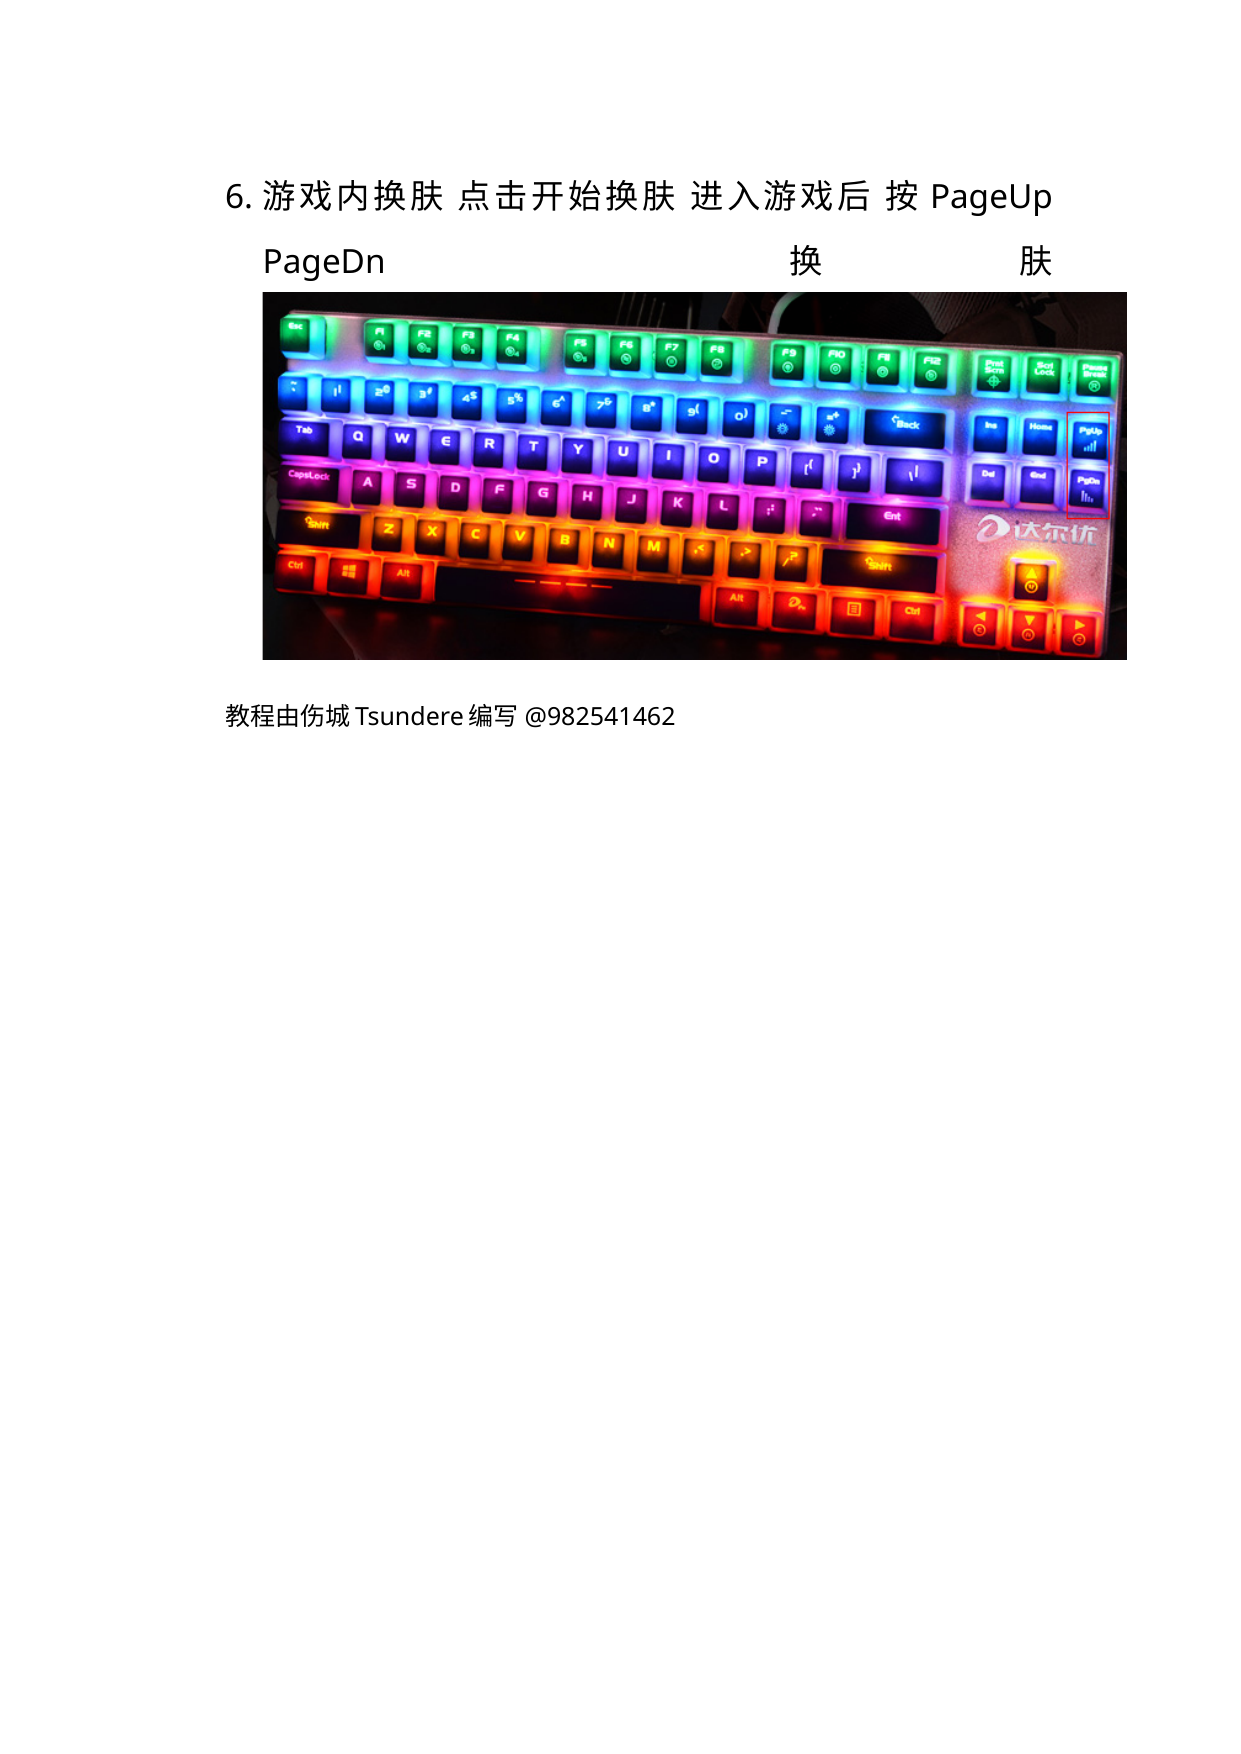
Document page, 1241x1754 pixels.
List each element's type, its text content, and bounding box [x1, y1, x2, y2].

list 教程由伤城Tsundere编写 @982541462 [225, 682, 1053, 747]
picture [262, 292, 1127, 660]
